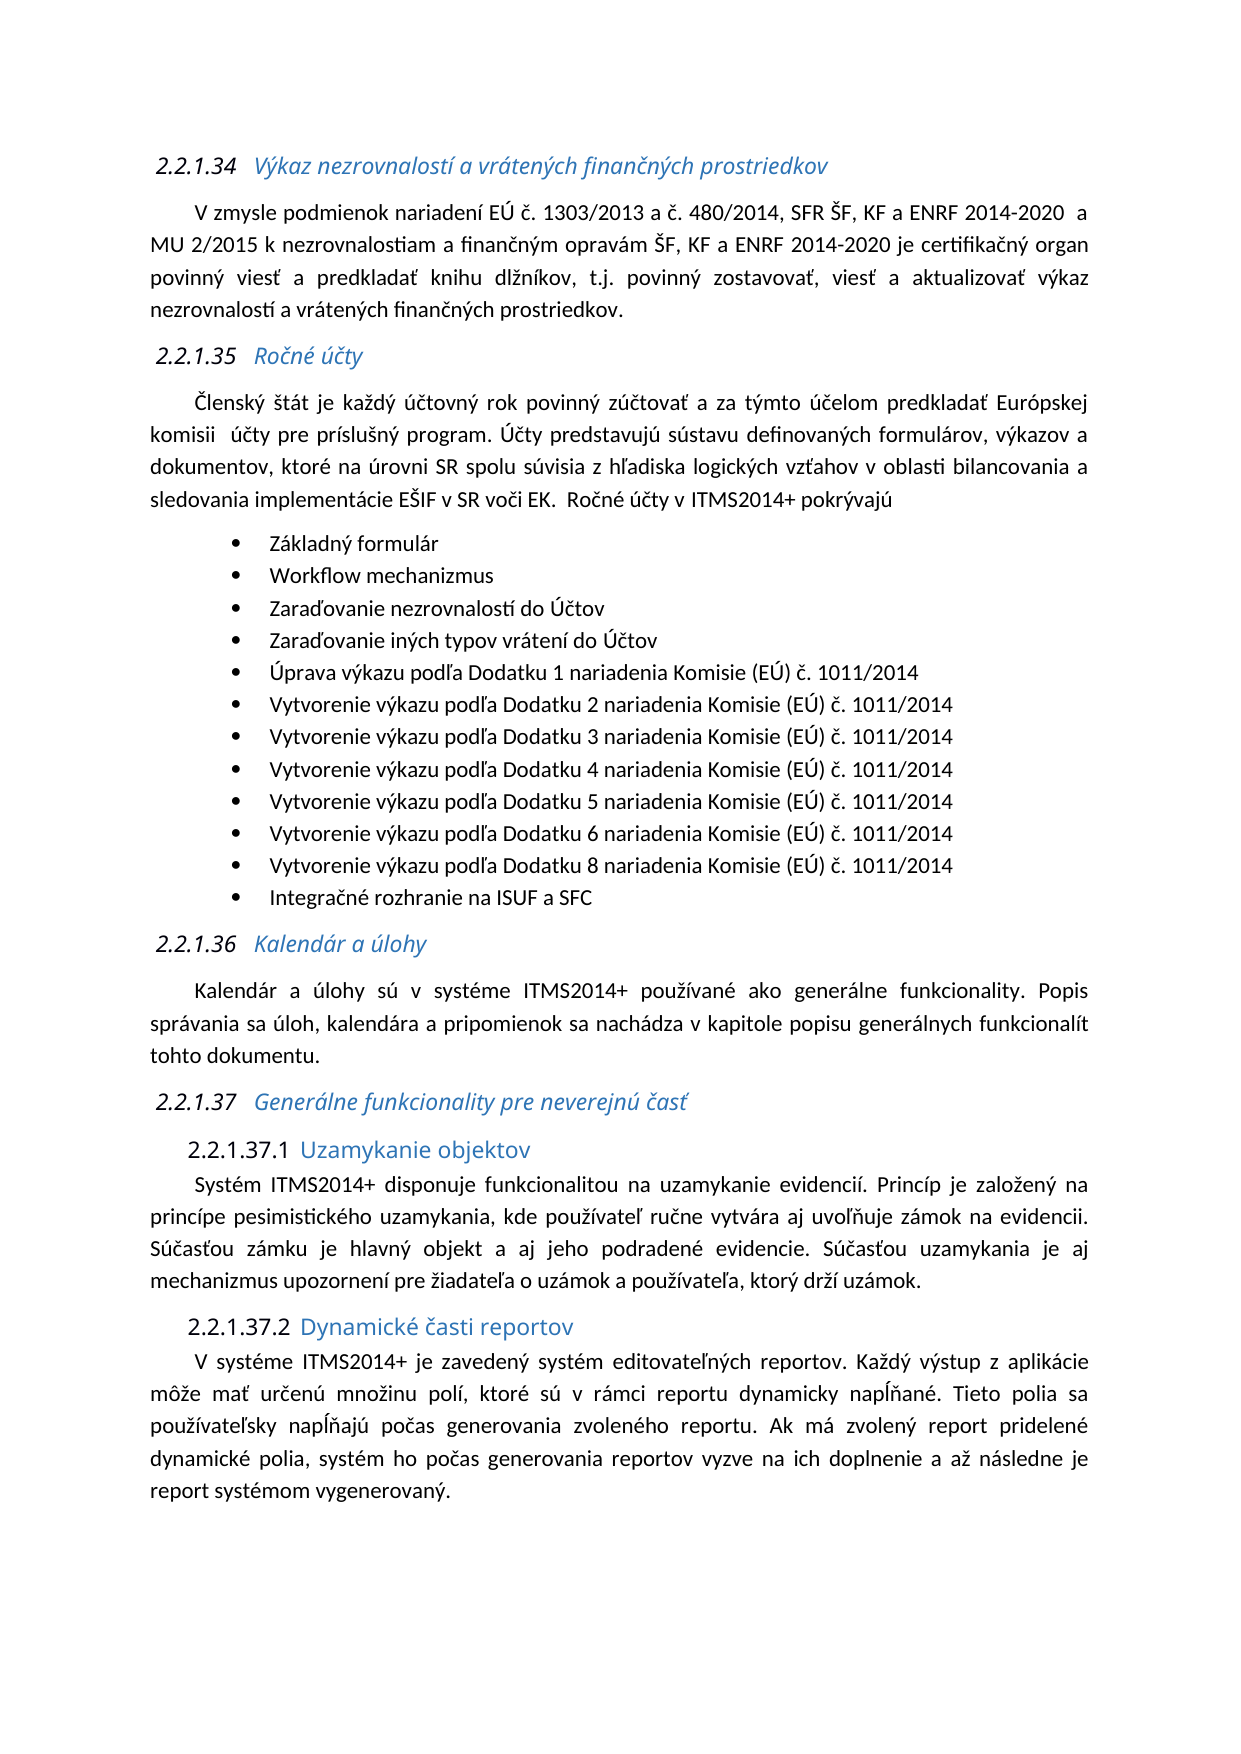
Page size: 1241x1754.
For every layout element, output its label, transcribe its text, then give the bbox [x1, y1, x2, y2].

list Vytvorenie výkazu podľa Dodatku 5 nariadenia Komisie (EÚ) č. 1011/2014 [232, 787, 1090, 815]
list Základný formulár [232, 529, 1090, 557]
subtitle Dynamické časti reportov [187, 1311, 1090, 1342]
list Integračné rozhranie na ISUF a SFC [232, 883, 1090, 911]
list Úprava výkazu podľa Dodatku 1 nariadenia Komisie (EÚ) č. 1011/2014 [232, 658, 1090, 686]
list Vytvorenie výkazu podľa Dodatku 6 nariadenia Komisie (EÚ) č. 1011/2014 [232, 819, 1090, 847]
subtitle Uzamykanie objektov [187, 1134, 1090, 1165]
subtitle Výkaz nezrovnalostí a vrátených finančných prostriedkov [156, 150, 1090, 181]
list Vytvorenie výkazu podľa Dodatku 4 nariadenia Komisie (EÚ) č. 1011/2014 [232, 755, 1090, 783]
subtitle Ročné účty [156, 340, 1090, 371]
text V zmysle podmienok nariadení EÚ č. 1303/2013 a č. 480/2014, SFR ŠF, KF a ENRF 2014-2020 a MU 2/2015 k nezrovnalostiam a finančným opravám ŠF, KF a ENRF 2014-2020 je certifikačný organ povinný viesť a predkladať knihu dlžníkov, t.j. povinný zostavovať, viesť a aktualizovať výkaz nezrovnalostí a vrátených finančných prostriedkov. [150, 198, 1090, 323]
text Kalendár a úlohy sú v systéme ITMS2014+ používané ako generálne funkcionality. Popis správania sa úloh, kalendára a pripomienok sa nachádza v kapitole popisu generálnych funkcionalít tohto dokumentu. [150, 977, 1090, 1069]
list Zaraďovanie nezrovnalostí do Účtov [232, 594, 1090, 622]
subtitle Kalendár a úlohy [156, 928, 1090, 959]
list Vytvorenie výkazu podľa Dodatku 3 nariadenia Komisie (EÚ) č. 1011/2014 [232, 722, 1090, 751]
list Zaraďovanie iných typov vrátení do Účtov [232, 626, 1090, 654]
list Vytvorenie výkazu podľa Dodatku 8 nariadenia Komisie (EÚ) č. 1011/2014 [232, 851, 1090, 879]
list Vytvorenie výkazu podľa Dodatku 2 nariadenia Komisie (EÚ) č. 1011/2014 [232, 690, 1090, 718]
list Workflow mechanizmus [232, 562, 1090, 589]
text V systéme ITMS2014+ je zavedený systém editovateľných reportov. Každý výstup z aplikácie môže mať určenú množinu polí, ktoré sú v rámci reportu dynamicky napĺňané. Tieto polia sa používateľsky napĺňajú počas generovania zvoleného reportu. Ak má zvolený report pridelené dynamické polia, systém ho počas generovania reportov vyzve na ich doplnenie a až následne je report systémom vygenerovaný. [150, 1347, 1090, 1504]
subtitle Generálne funkcionality pre neverejnú časť [156, 1086, 1090, 1117]
text Systém ITMS2014+ disponuje funkcionalitou na uzamykanie evidencií. Princíp je založený na princípe pesimistického uzamykania, kde používateľ ručne vytvára aj uvoľňuje zámok na evidencii. Súčasťou zámku je hlavný objekt a aj jeho podradené evidencie. Súčasťou uzamykania je aj mechanizmus upozornení pre žiadateľa o uzámok a používateľa, ktorý drží uzámok. [150, 1170, 1090, 1294]
text Členský štát je každý účtovný rok povinný zúčtovať a za týmto účelom predkladať Európskej komisii účty pre príslušný program. Účty predstavujú sústavu definovaných formulárov, výkazov a dokumentov, ktoré na úrovni SR spolu súvisia z hľadiska logických vzťahov v oblasti bilancovania a sledovania implementácie EŠIF v SR voči EK. Ročné účty v ITMS2014+ pokrývajú [150, 388, 1090, 513]
